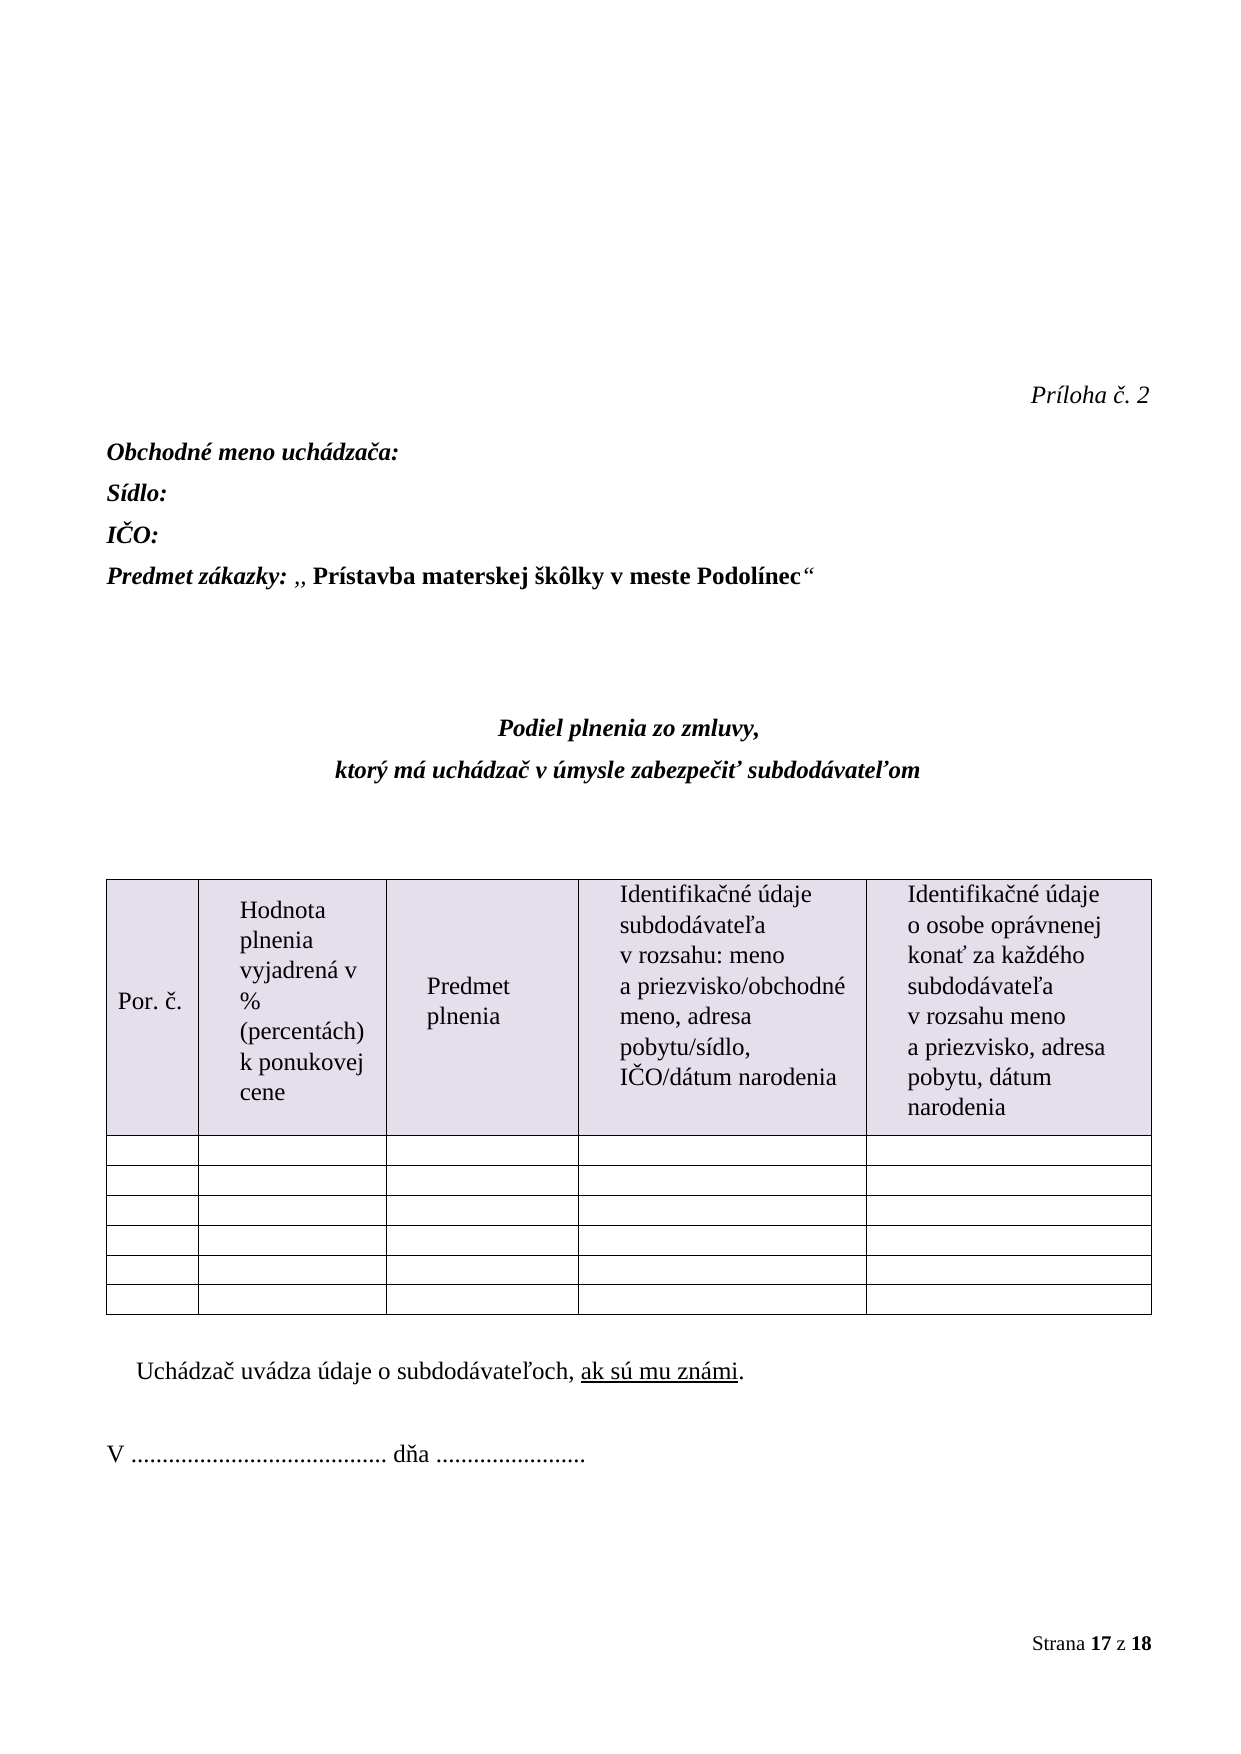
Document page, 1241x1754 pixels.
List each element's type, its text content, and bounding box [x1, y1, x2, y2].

text V ......................................... dňa ........................ [106, 1439, 1152, 1468]
table_cell [199, 1226, 386, 1254]
table_cell [867, 1256, 1151, 1284]
table_cell [199, 1285, 386, 1314]
table_header Identifikačné údaje o osobe oprávnenej konať za každého subdodávateľa v rozsahu meno a priezvisko, adresa pobytu, dátum narodenia [867, 880, 1151, 1135]
table_cell [107, 1285, 198, 1314]
table_cell [107, 1166, 198, 1195]
table_cell [387, 1166, 578, 1195]
table_cell [199, 1196, 386, 1225]
table_cell [199, 1136, 386, 1165]
text Sídlo: [106, 478, 1152, 507]
table_cell [107, 1196, 198, 1225]
table_cell [387, 1226, 578, 1254]
text Obchodné meno uchádzača: [106, 437, 1152, 466]
table_cell [387, 1256, 578, 1284]
text IČO: [106, 520, 1152, 548]
text Podiel plnenia zo zmluvy, [106, 713, 1152, 742]
table_cell [867, 1136, 1151, 1165]
table_cell [107, 1256, 198, 1284]
table_cell [107, 1136, 198, 1165]
table_cell [579, 1226, 866, 1254]
table_cell [579, 1166, 866, 1195]
table_header Hodnota plnenia vyjadrená v % (percentách) k ponukovej cene [199, 880, 386, 1135]
text Príloha č. 2 [106, 380, 1152, 408]
table_cell [867, 1285, 1151, 1314]
table_header Identifikačné údaje subdodávateľa v rozsahu: meno a priezvisko/obchodné meno, adresa pobytu/sídlo, IČO/dátum narodenia [579, 880, 866, 1135]
table_cell [867, 1196, 1151, 1225]
table_cell [107, 1226, 198, 1254]
table_cell [579, 1196, 866, 1225]
table_cell [867, 1226, 1151, 1254]
text ktorý má uchádzač v úmysle zabezpečiť subdodávateľom [106, 755, 1152, 783]
table_cell [199, 1166, 386, 1195]
table_cell [387, 1285, 578, 1314]
table_cell [199, 1256, 386, 1284]
text Uchádzač uvádza údaje o subdodávateľoch, ak sú mu známi. [136, 1356, 1152, 1385]
table_header Predmet plnenia [387, 880, 578, 1135]
table_cell [579, 1285, 866, 1314]
table_cell [387, 1196, 578, 1225]
text Predmet zákazky: ,, Prístavba materskej škôlky v meste Podolínec“ [106, 561, 1152, 590]
table_cell [867, 1166, 1151, 1195]
table_cell [579, 1256, 866, 1284]
table_header Por. č. [107, 880, 198, 1135]
table_cell [387, 1136, 578, 1165]
table_cell [579, 1136, 866, 1165]
